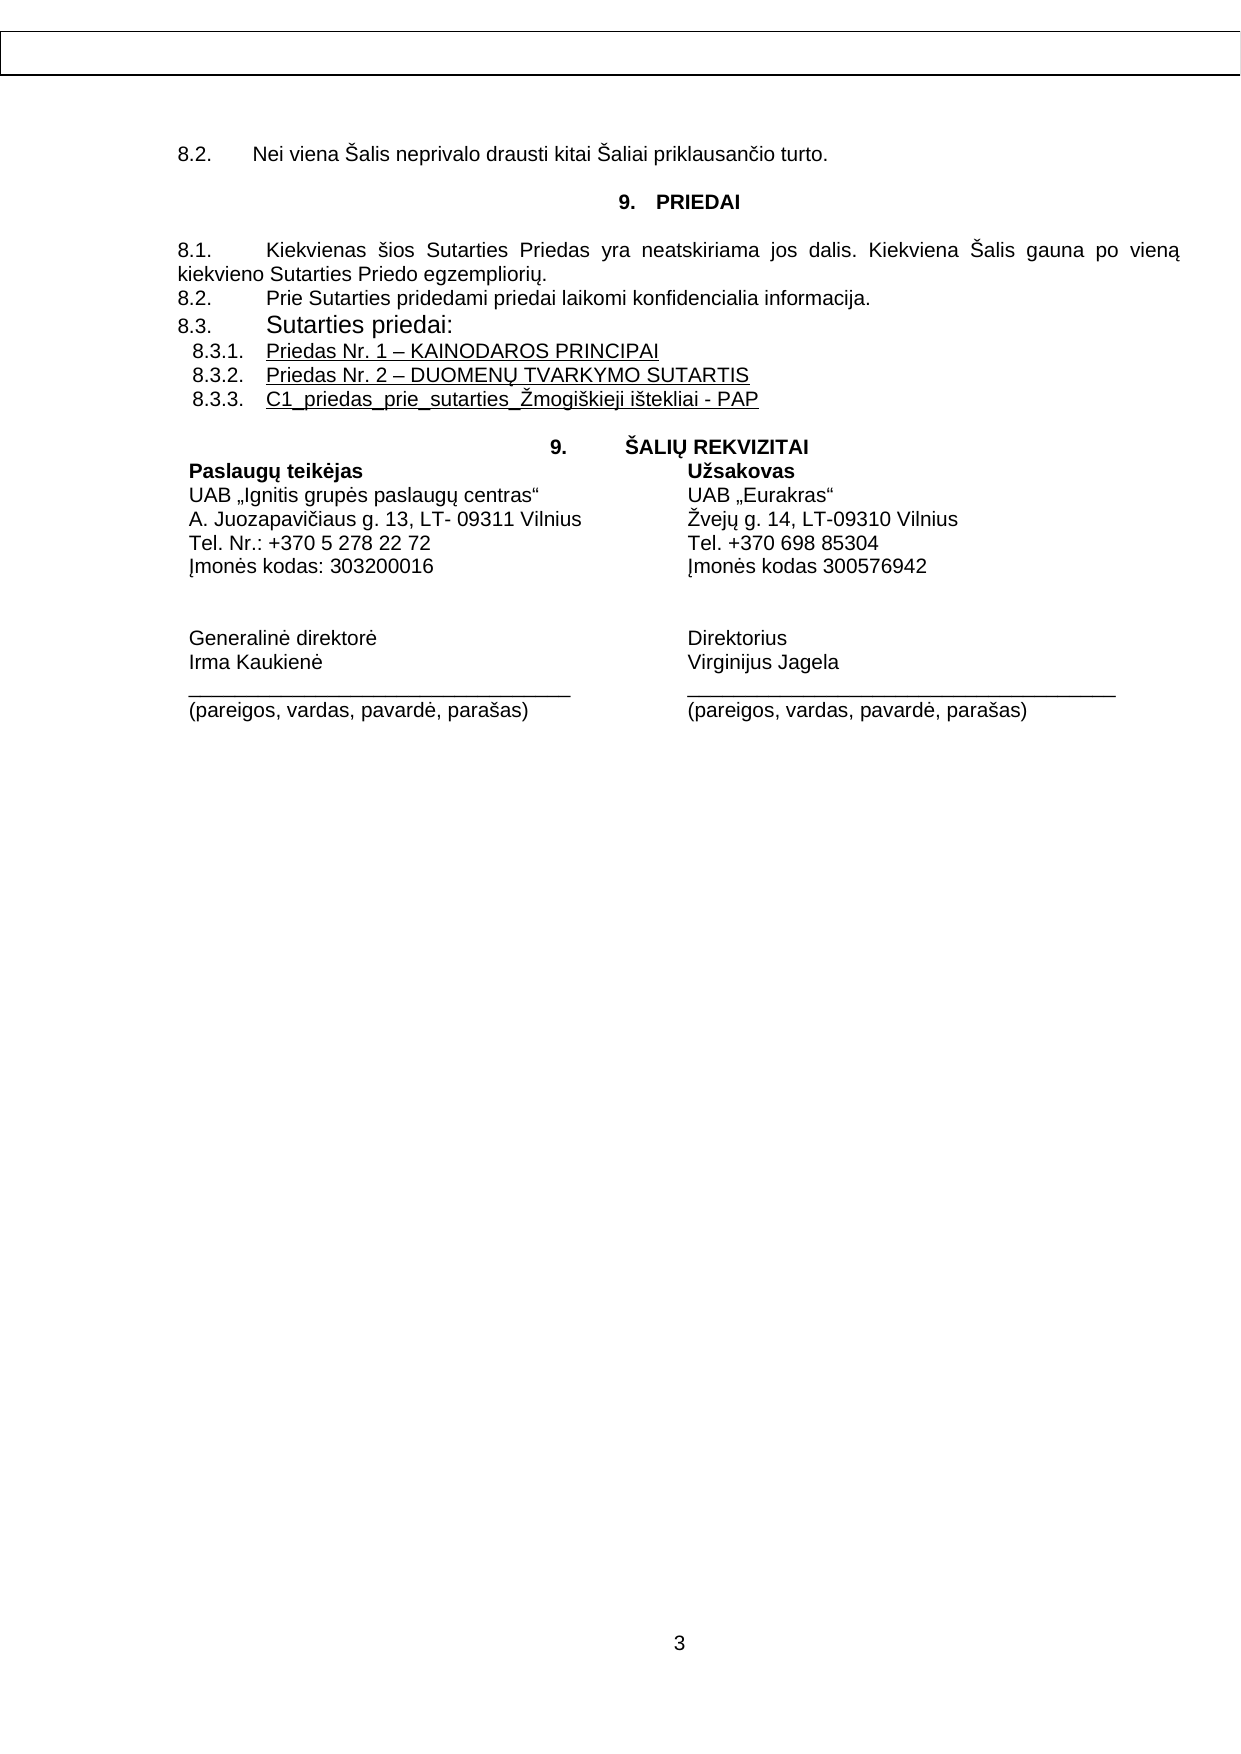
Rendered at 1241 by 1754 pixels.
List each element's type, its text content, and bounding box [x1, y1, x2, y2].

list PRIEDAI [177, 190, 1181, 214]
table_header Užsakovas UAB „Eurakras“ Žvejų g. 14, LT-09310 Vilnius Tel. +370 698 85304 Įmonės kodas 300576942 Direktorius Virginijus Jagela _____________________________________ (pareigos, vardas, pavardė, parašas) [676, 459, 1175, 887]
list Nei viena Šalis neprivalo drausti kitai Šaliai priklausančio turto. [177, 142, 1181, 166]
list Prie Sutarties pridedami priedai laikomi konfidencialia informacija. [177, 286, 1181, 310]
list C1_priedas_prie_sutarties_Žmogiškieji ištekliai - PAP [192, 387, 1181, 411]
list Sutarties priedai: [177, 310, 1181, 339]
list Priedas Nr. 1 – KAINODAROS PRINCIPAI [192, 339, 1181, 363]
list Kiekvienas šios Sutarties Priedas yra neatskiriama jos dalis. Kiekviena Šalis gauna po vieną kiekvieno Sutarties Priedo egzempliorių. [177, 238, 1181, 286]
list Priedas Nr. 2 – DUOMENŲ TVARKYMO SUTARTIS [192, 363, 1181, 387]
list ŠALIŲ REKVIZITAI [177, 434, 1181, 458]
table_header Paslaugų teikėjas UAB „Ignitis grupės paslaugų centras“ A. Juozapavičiaus g. 13, LT- 09311 Vilnius Tel. Nr.: +370 5 278 22 72 Įmonės kodas: 303200016 Generalinė direktorė Irma Kaukienė _________________________________ (pareigos, vardas, pavardė, parašas) [177, 459, 676, 887]
